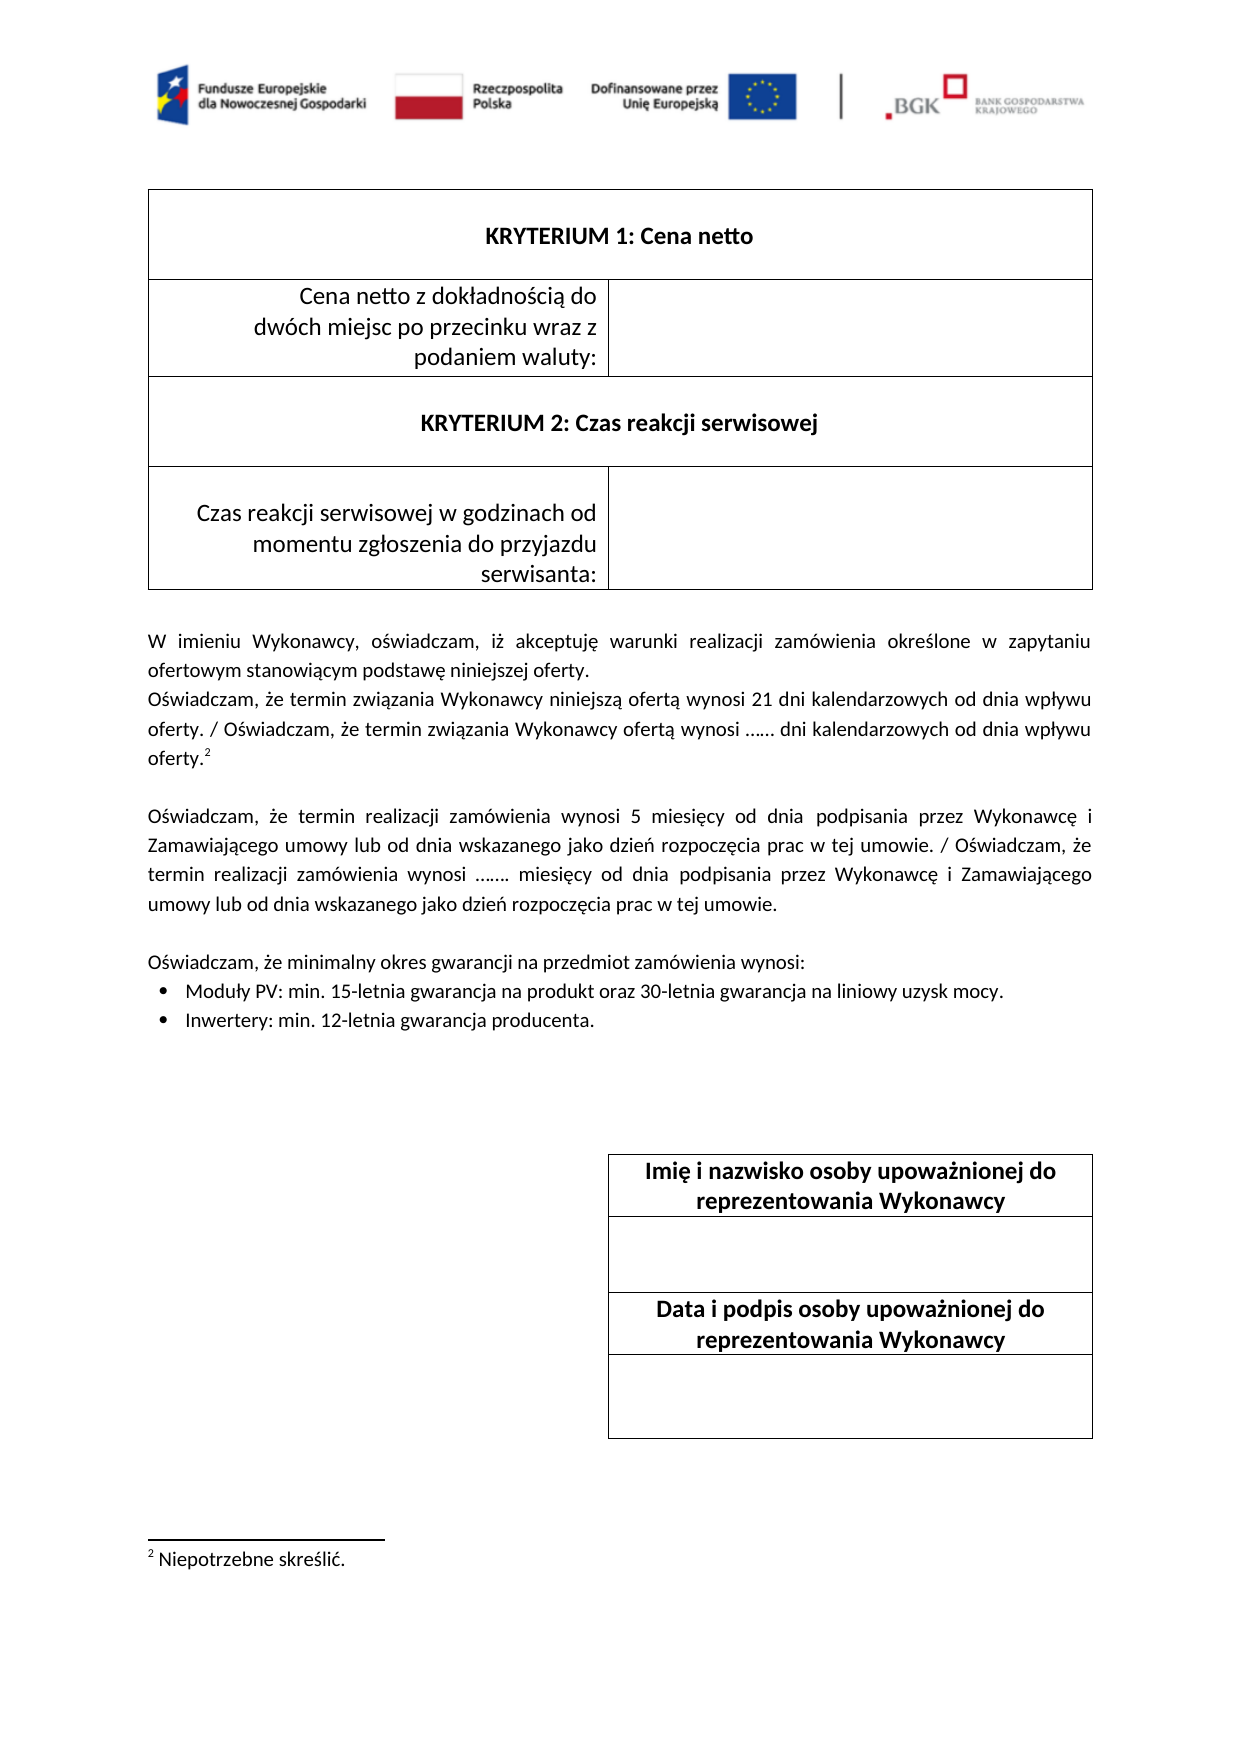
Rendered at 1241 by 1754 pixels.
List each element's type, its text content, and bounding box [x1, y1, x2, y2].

table_cell [609, 1217, 1092, 1292]
table_cell KRYTERIUM 2: Czas reakcji serwisowej [149, 377, 1092, 466]
picture [147, 59, 1093, 134]
table_cell Data i podpis osoby upoważnionej do reprezentowania Wykonawcy [609, 1293, 1092, 1354]
table_cell Czas reakcji serwisowej w godzinach od momentu zgłoszenia do przyjazdu serwisanta: [149, 467, 608, 589]
table_header KRYTERIUM 1: Cena netto [149, 190, 1092, 279]
table_cell [609, 467, 1092, 589]
text Oświadczam, że termin związania Wykonawcy niniejszą ofertą wynosi 21 dni kalendarzowych od dnia wpływu oferty. / Oświadczam, że termin związania Wykonawcy ofertą wynosi …… dni kalendarzowych od dnia wpływu oferty. [148, 687, 1093, 770]
table_cell Cena netto z dokładnością do dwóch miejsc po przecinku wraz z podaniem waluty: [149, 280, 608, 376]
list Moduły PV: min. 15-letnia gwarancja na produkt oraz 30-letnia gwarancja na liniowy uzysk mocy. [159, 978, 1093, 1004]
table_header Imię i nazwisko osoby upoważnionej do reprezentowania Wykonawcy [609, 1155, 1092, 1216]
text W imieniu Wykonawcy, oświadczam, iż akceptuję warunki realizacji zamówienia określone w zapytaniu ofertowym stanowiącym podstawę niniejszej oferty. [148, 628, 1093, 683]
table_cell [609, 280, 1092, 376]
text Oświadczam, że termin realizacji zamówienia wynosi 5 miesięcy od dnia podpisania przez Wykonawcę i Zamawiającego umowy lub od dnia wskazanego jako dzień rozpoczęcia prac w tej umowie. / Oświadczam, że termin realizacji zamówienia wynosi ……. miesięcy od dnia podpisania przez Wykonawcę i Zamawiającego umowy lub od dnia wskazanego jako dzień rozpoczęcia prac w tej umowie. [148, 803, 1093, 916]
table_cell [609, 1355, 1092, 1438]
text Oświadczam, że minimalny okres gwarancji na przedmiot zamówienia wynosi: [148, 949, 1093, 974]
list Inwertery: min. 12-letnia gwarancja producenta. [159, 1007, 1093, 1033]
